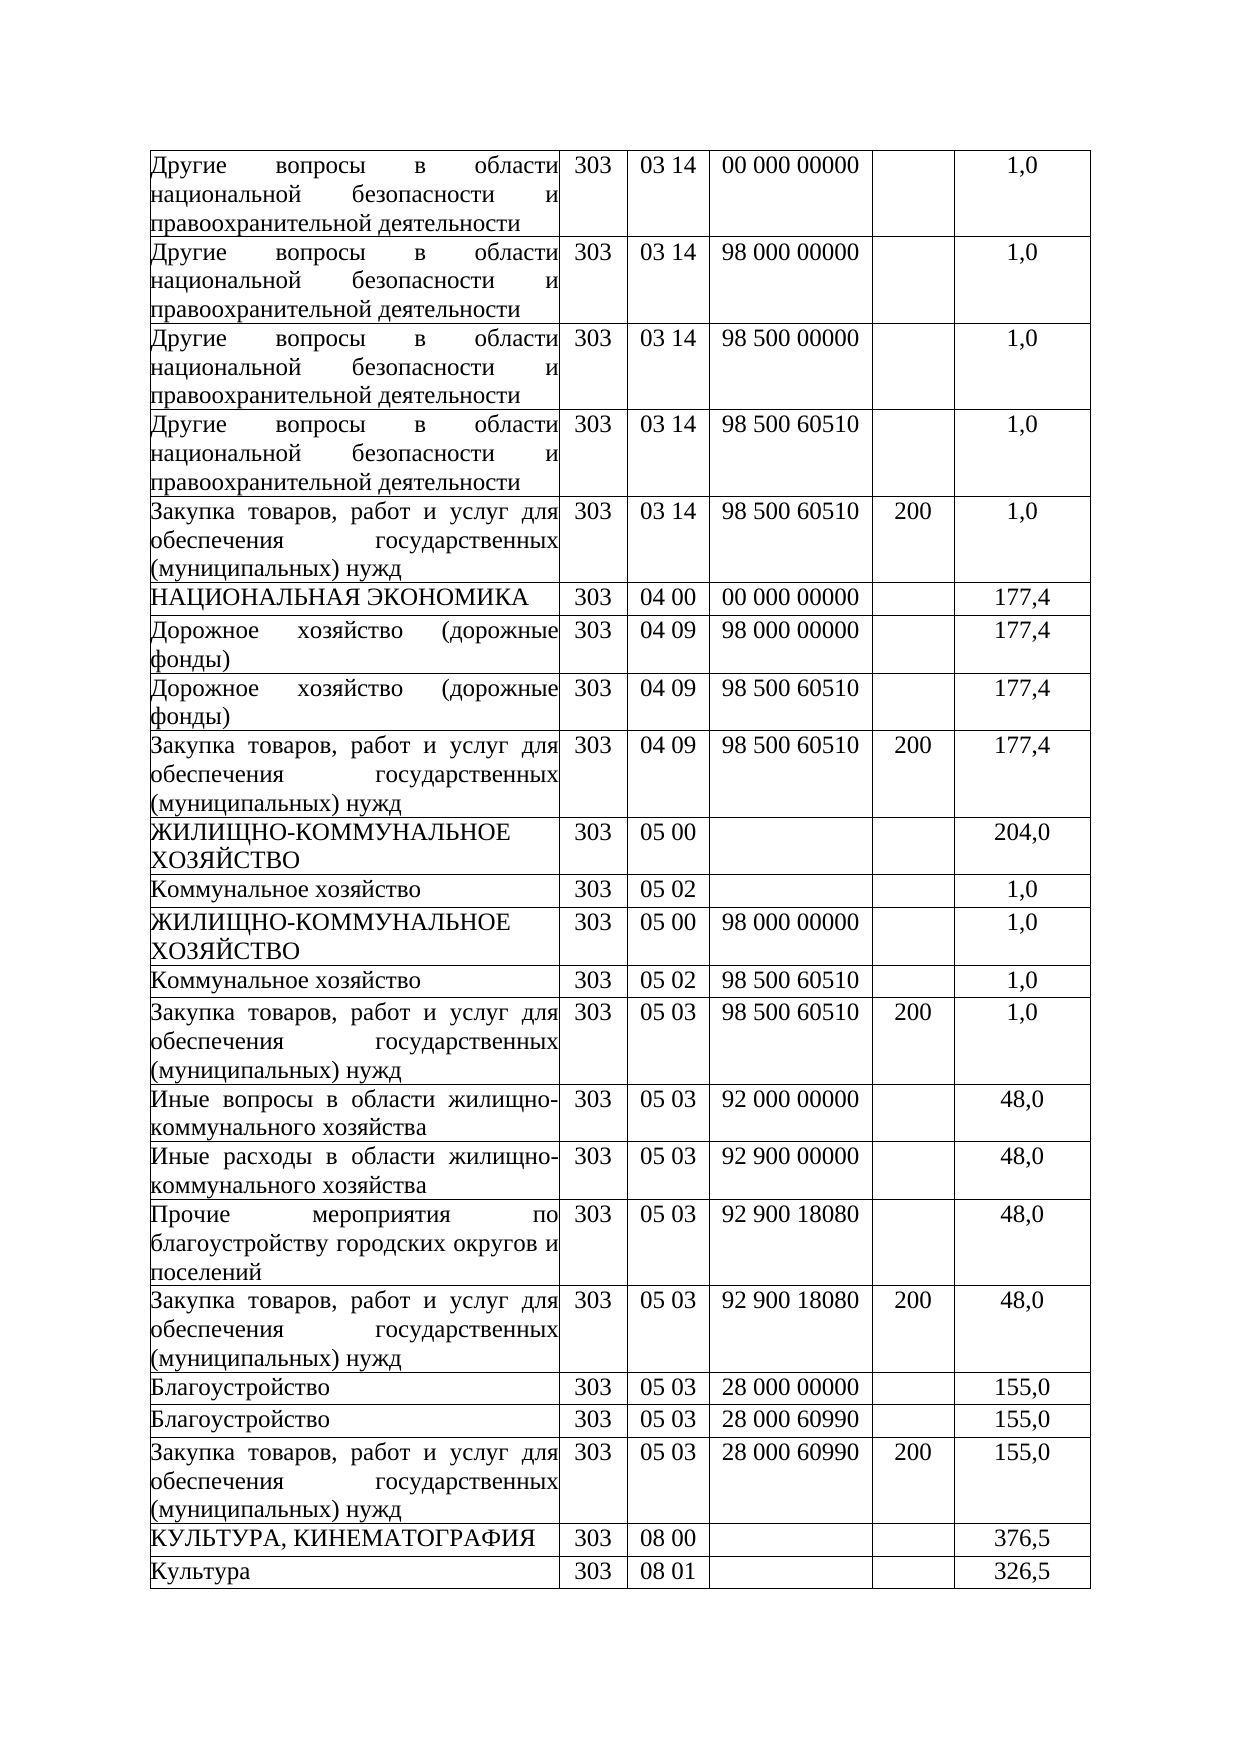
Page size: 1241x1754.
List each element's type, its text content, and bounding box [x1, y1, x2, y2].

table_cell 303 [560, 616, 627, 672]
table_cell 98 500 60510 [710, 998, 872, 1083]
table_cell Другие вопросы в области национальной безопасности и правоохранительной деятельности [151, 324, 559, 409]
table_cell Закупка товаров, работ и услуг для обеспечения государственных (муниципальных) нужд [151, 1286, 559, 1372]
table_cell Благоустройство [151, 1405, 559, 1437]
table_cell 05 03 [628, 1373, 709, 1404]
table_cell 1,0 [955, 998, 1090, 1083]
table_cell [873, 583, 954, 615]
table_cell 303 [560, 1524, 627, 1556]
table_cell 28 000 60990 [710, 1438, 872, 1523]
table_cell 98 500 60510 [710, 410, 872, 496]
table_cell Иные вопросы в области жилищно-коммунального хозяйства [151, 1085, 559, 1141]
table_cell 05 03 [628, 1200, 709, 1285]
table_cell 03 14 [628, 324, 709, 409]
table_cell Закупка товаров, работ и услуг для обеспечения государственных (муниципальных) нужд [151, 731, 559, 817]
table_cell 48,0 [955, 1286, 1090, 1372]
table_cell 200 [873, 1286, 954, 1372]
table_cell 05 02 [628, 875, 709, 907]
table_cell 04 09 [628, 674, 709, 730]
table_cell Другие вопросы в области национальной безопасности и правоохранительной деятельности [151, 237, 559, 323]
table_cell 177,4 [955, 583, 1090, 615]
table_cell 326,5 [955, 1557, 1090, 1588]
table_cell 303 [560, 324, 627, 409]
table_cell [873, 1142, 954, 1199]
table_cell 303 [560, 151, 627, 236]
table_cell [873, 818, 954, 874]
table_cell 303 [560, 818, 627, 874]
table_cell [873, 966, 954, 997]
table_cell 92 900 18080 [710, 1286, 872, 1372]
table_cell [873, 410, 954, 496]
table_cell 03 14 [628, 151, 709, 236]
table_cell 03 14 [628, 497, 709, 582]
table_cell [710, 1557, 872, 1588]
table_cell 200 [873, 998, 954, 1083]
table_cell 98 000 00000 [710, 908, 872, 964]
table_cell 177,4 [955, 674, 1090, 730]
table_cell Прочие мероприятия по благоустройству городских округов и поселений [151, 1200, 559, 1285]
table_cell 303 [560, 1557, 627, 1588]
table_cell 05 03 [628, 1405, 709, 1437]
table_cell 200 [873, 497, 954, 582]
table_cell 05 00 [628, 908, 709, 964]
table_cell Коммунальное хозяйство [151, 875, 559, 907]
table_cell [710, 1524, 872, 1556]
table_cell 98 000 00000 [710, 237, 872, 323]
table_cell 92 900 18080 [710, 1200, 872, 1285]
table_cell [873, 1557, 954, 1588]
table_cell 155,0 [955, 1405, 1090, 1437]
table_cell 204,0 [955, 818, 1090, 874]
table_cell 28 000 00000 [710, 1373, 872, 1404]
table_cell ЖИЛИЩНО-КОММУНАЛЬНОЕ ХОЗЯЙСТВО [151, 908, 559, 964]
table_cell 04 09 [628, 616, 709, 672]
table_cell КУЛЬТУРА, КИНЕМАТОГРАФИЯ [151, 1524, 559, 1556]
table_cell 303 [560, 908, 627, 964]
table_cell 98 500 00000 [710, 324, 872, 409]
table_cell 303 [560, 1200, 627, 1285]
table_cell 05 00 [628, 818, 709, 874]
table_cell 177,4 [955, 616, 1090, 672]
table_cell [873, 237, 954, 323]
table_cell Другие вопросы в области национальной безопасности и правоохранительной деятельности [151, 410, 559, 496]
table_cell 376,5 [955, 1524, 1090, 1556]
table_cell 303 [560, 237, 627, 323]
table_cell [873, 1405, 954, 1437]
table_cell Культура [151, 1557, 559, 1588]
table_cell ЖИЛИЩНО-КОММУНАЛЬНОЕ ХОЗЯЙСТВО [151, 818, 559, 874]
table_cell 92 000 00000 [710, 1085, 872, 1141]
table_cell Закупка товаров, работ и услуг для обеспечения государственных (муниципальных) нужд [151, 1438, 559, 1523]
table_cell [873, 875, 954, 907]
table_cell 303 [560, 1438, 627, 1523]
table_cell 200 [873, 1438, 954, 1523]
table_cell [873, 674, 954, 730]
table_cell НАЦИОНАЛЬНАЯ ЭКОНОМИКА [151, 583, 559, 615]
table_cell Благоустройство [151, 1373, 559, 1404]
table_cell 28 000 60990 [710, 1405, 872, 1437]
table_cell [873, 908, 954, 964]
table_cell [873, 151, 954, 236]
table_cell 03 14 [628, 237, 709, 323]
table_cell Дорожное хозяйство (дорожные фонды) [151, 616, 559, 672]
table_cell 303 [560, 966, 627, 997]
table_cell Закупка товаров, работ и услуг для обеспечения государственных (муниципальных) нужд [151, 497, 559, 582]
table_cell 05 03 [628, 998, 709, 1083]
table_cell 08 01 [628, 1557, 709, 1588]
table_cell 155,0 [955, 1438, 1090, 1523]
table_cell 303 [560, 497, 627, 582]
table_cell 04 00 [628, 583, 709, 615]
table_cell 05 03 [628, 1286, 709, 1372]
table_cell 48,0 [955, 1085, 1090, 1141]
table_cell 1,0 [955, 875, 1090, 907]
table_cell 303 [560, 583, 627, 615]
table_cell 92 900 00000 [710, 1142, 872, 1199]
table_cell Иные расходы в области жилищно-коммунального хозяйства [151, 1142, 559, 1199]
table_cell 00 000 00000 [710, 151, 872, 236]
table_cell [710, 818, 872, 874]
table_cell 303 [560, 1373, 627, 1404]
table_cell 04 09 [628, 731, 709, 817]
table_cell 1,0 [955, 966, 1090, 997]
table_cell [873, 616, 954, 672]
table_cell [710, 875, 872, 907]
table_cell 05 03 [628, 1085, 709, 1141]
table_cell 05 02 [628, 966, 709, 997]
table_cell 303 [560, 875, 627, 907]
table_cell 1,0 [955, 151, 1090, 236]
table_cell 303 [560, 1286, 627, 1372]
table_cell 98 000 00000 [710, 616, 872, 672]
table_cell 98 500 60510 [710, 731, 872, 817]
table_cell Коммунальное хозяйство [151, 966, 559, 997]
table_cell 303 [560, 1085, 627, 1141]
table_cell 303 [560, 998, 627, 1083]
table_cell 48,0 [955, 1142, 1090, 1199]
table_cell 00 000 00000 [710, 583, 872, 615]
table_cell 177,4 [955, 731, 1090, 817]
table_cell 98 500 60510 [710, 966, 872, 997]
table_cell 155,0 [955, 1373, 1090, 1404]
table_cell [873, 1373, 954, 1404]
table_cell 303 [560, 674, 627, 730]
table_cell 05 03 [628, 1438, 709, 1523]
table_cell 303 [560, 731, 627, 817]
table_cell 98 500 60510 [710, 497, 872, 582]
table_cell [873, 1085, 954, 1141]
table_cell 08 00 [628, 1524, 709, 1556]
table_cell 1,0 [955, 908, 1090, 964]
table_cell Другие вопросы в области национальной безопасности и правоохранительной деятельности [151, 151, 559, 236]
table_cell 1,0 [955, 324, 1090, 409]
table_cell 200 [873, 731, 954, 817]
table_cell 303 [560, 410, 627, 496]
table_cell 1,0 [955, 237, 1090, 323]
table_cell 03 14 [628, 410, 709, 496]
table_cell 98 500 60510 [710, 674, 872, 730]
table_cell [873, 1524, 954, 1556]
table_cell Закупка товаров, работ и услуг для обеспечения государственных (муниципальных) нужд [151, 998, 559, 1083]
table_cell 05 03 [628, 1142, 709, 1199]
table_cell [873, 1200, 954, 1285]
table_cell 1,0 [955, 497, 1090, 582]
table_cell 48,0 [955, 1200, 1090, 1285]
table_cell 303 [560, 1405, 627, 1437]
table_cell 303 [560, 1142, 627, 1199]
table_cell Дорожное хозяйство (дорожные фонды) [151, 674, 559, 730]
table_cell [873, 324, 954, 409]
table_cell 1,0 [955, 410, 1090, 496]
